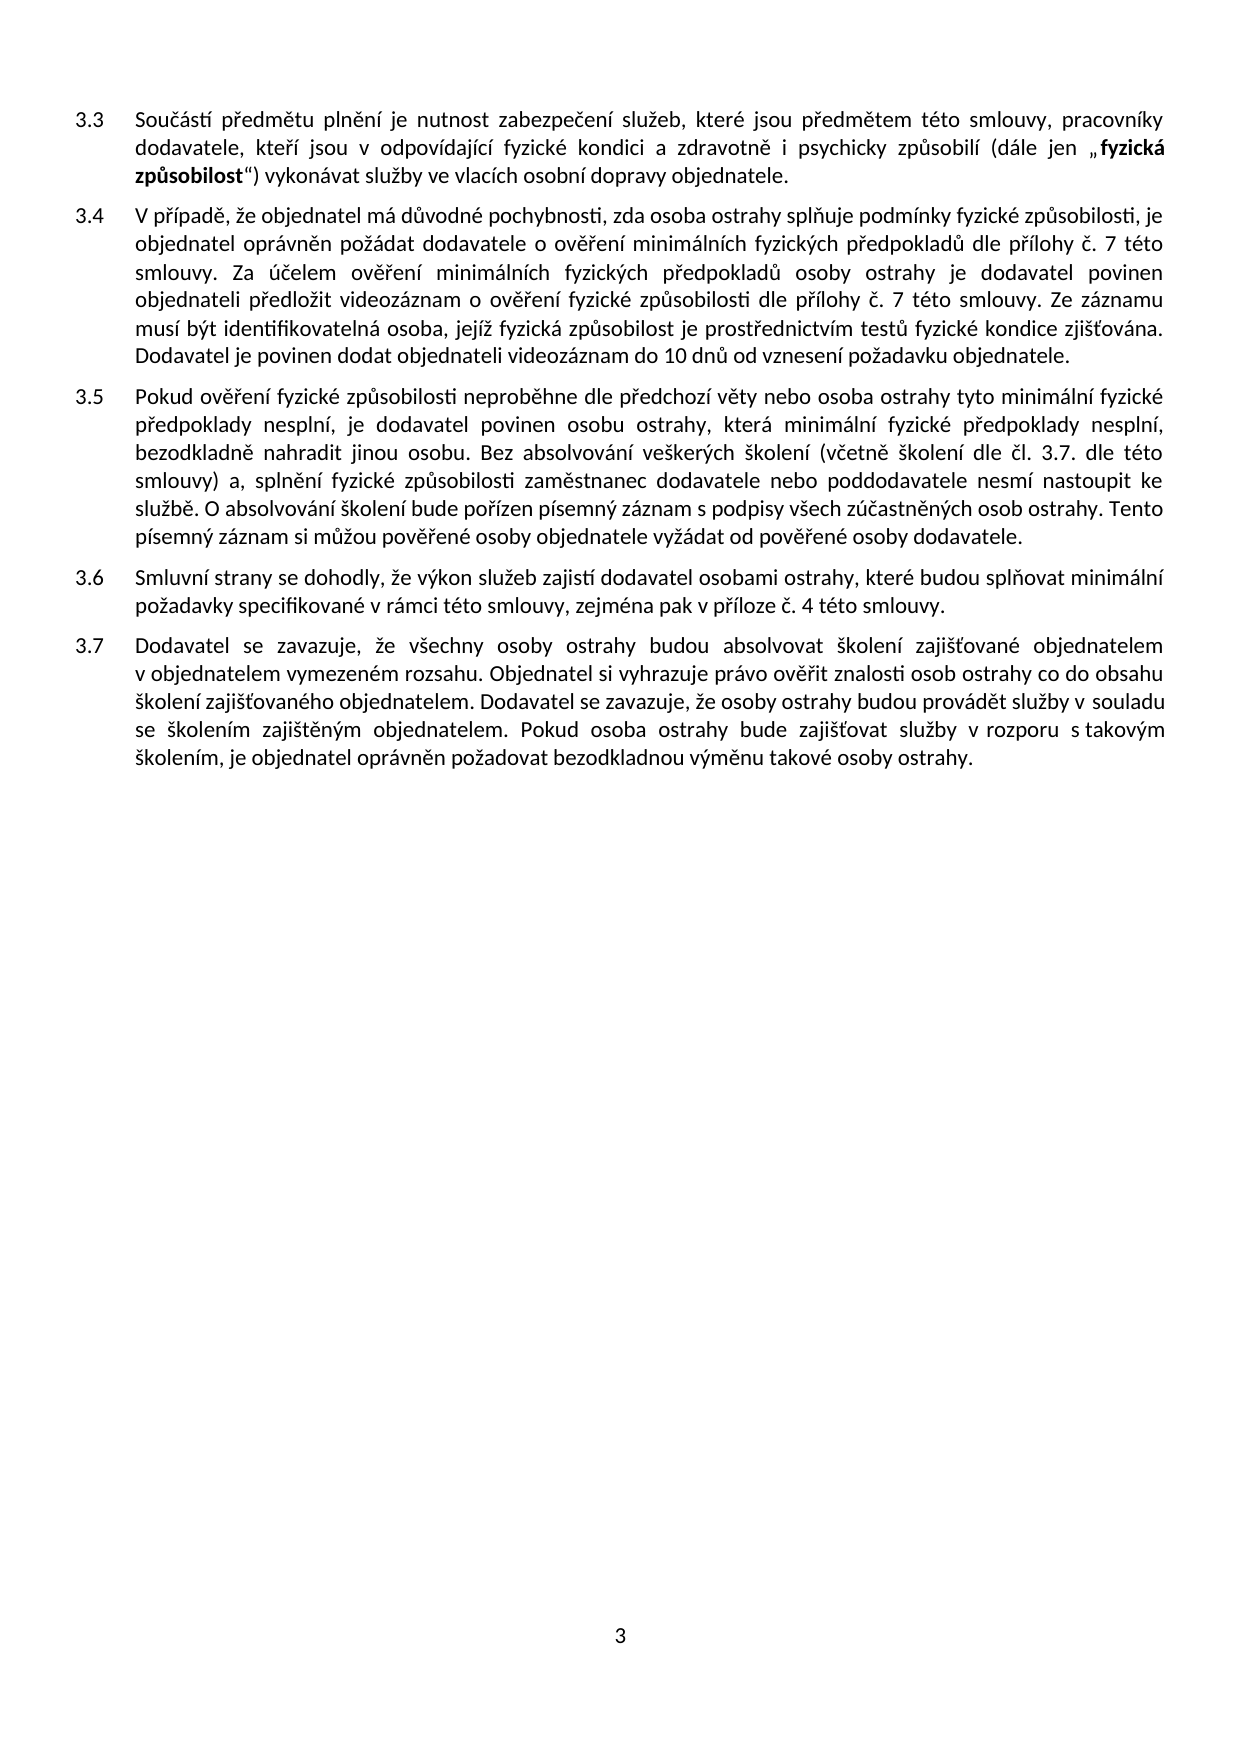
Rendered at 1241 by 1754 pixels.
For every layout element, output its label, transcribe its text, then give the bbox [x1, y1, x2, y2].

subtitle Pokud ověření fyzické způsobilosti neproběhne dle předchozí věty nebo osoba ostrahy tyto minimální fyzické předpoklady nesplní, je dodavatel povinen osobu ostrahy, která minimální fyzické předpoklady nesplní, bezodkladně nahradit jinou osobu. Bez absolvování veškerých školení (včetně školení dle čl. 3.7. dle této smlouvy) a, splnění fyzické způsobilosti zaměstnanec dodavatele nebo poddodavatele nesmí nastoupit ke službě. O absolvování školení bude pořízen písemný záznam s podpisy všech zúčastněných osob ostrahy. Tento písemný záznam si můžou pověřené osoby objednatele vyžádat od pověřené osoby dodavatele. [75, 382, 1165, 550]
subtitle V případě, že objednatel má důvodné pochybnosti, zda osoba ostrahy splňuje podmínky fyzické způsobilosti, je objednatel oprávněn požádat dodavatele o ověření minimálních fyzických předpokladů dle přílohy č. 7 této smlouvy. Za účelem ověření minimálních fyzických předpokladů osoby ostrahy je dodavatel povinen objednateli předložit videozáznam o ověření fyzické způsobilosti dle přílohy č. 7 této smlouvy. Ze záznamu musí být identifikovatelná osoba, jejíž fyzická způsobilost je prostřednictvím testů fyzické kondice zjišťována. Dodavatel je povinen dodat objednateli videozáznam do 10 dnů od vznesení požadavku objednatele. [75, 202, 1165, 370]
subtitle Smluvní strany se dohodly, že výkon služeb zajistí dodavatel osobami ostrahy, které budou splňovat minimální požadavky specifikované v rámci této smlouvy, zejména pak v příloze č. 4 této smlouvy. [75, 563, 1165, 619]
subtitle Součástí předmětu plnění je nutnost zabezpečení služeb, které jsou předmětem této smlouvy, pracovníky dodavatele, kteří jsou v odpovídající fyzické kondici a zdravotně i psychicky způsobilí (dále jen „fyzická způsobilost“) vykonávat služby ve vlacích osobní dopravy objednatele. [75, 105, 1165, 189]
subtitle Dodavatel se zavazuje, že všechny osoby ostrahy budou absolvovat školení zajišťované objednatelem v objednatelem vymezeném rozsahu. Objednatel si vyhrazuje právo ověřit znalosti osob ostrahy co do obsahu školení zajišťovaného objednatelem. Dodavatel se zavazuje, že osoby ostrahy budou provádět služby v souladu se školením zajištěným objednatelem. Pokud osoba ostrahy bude zajišťovat služby v rozporu s takovým školením, je objednatel oprávněn požadovat bezodkladnou výměnu takové osoby ostrahy. [75, 631, 1165, 771]
